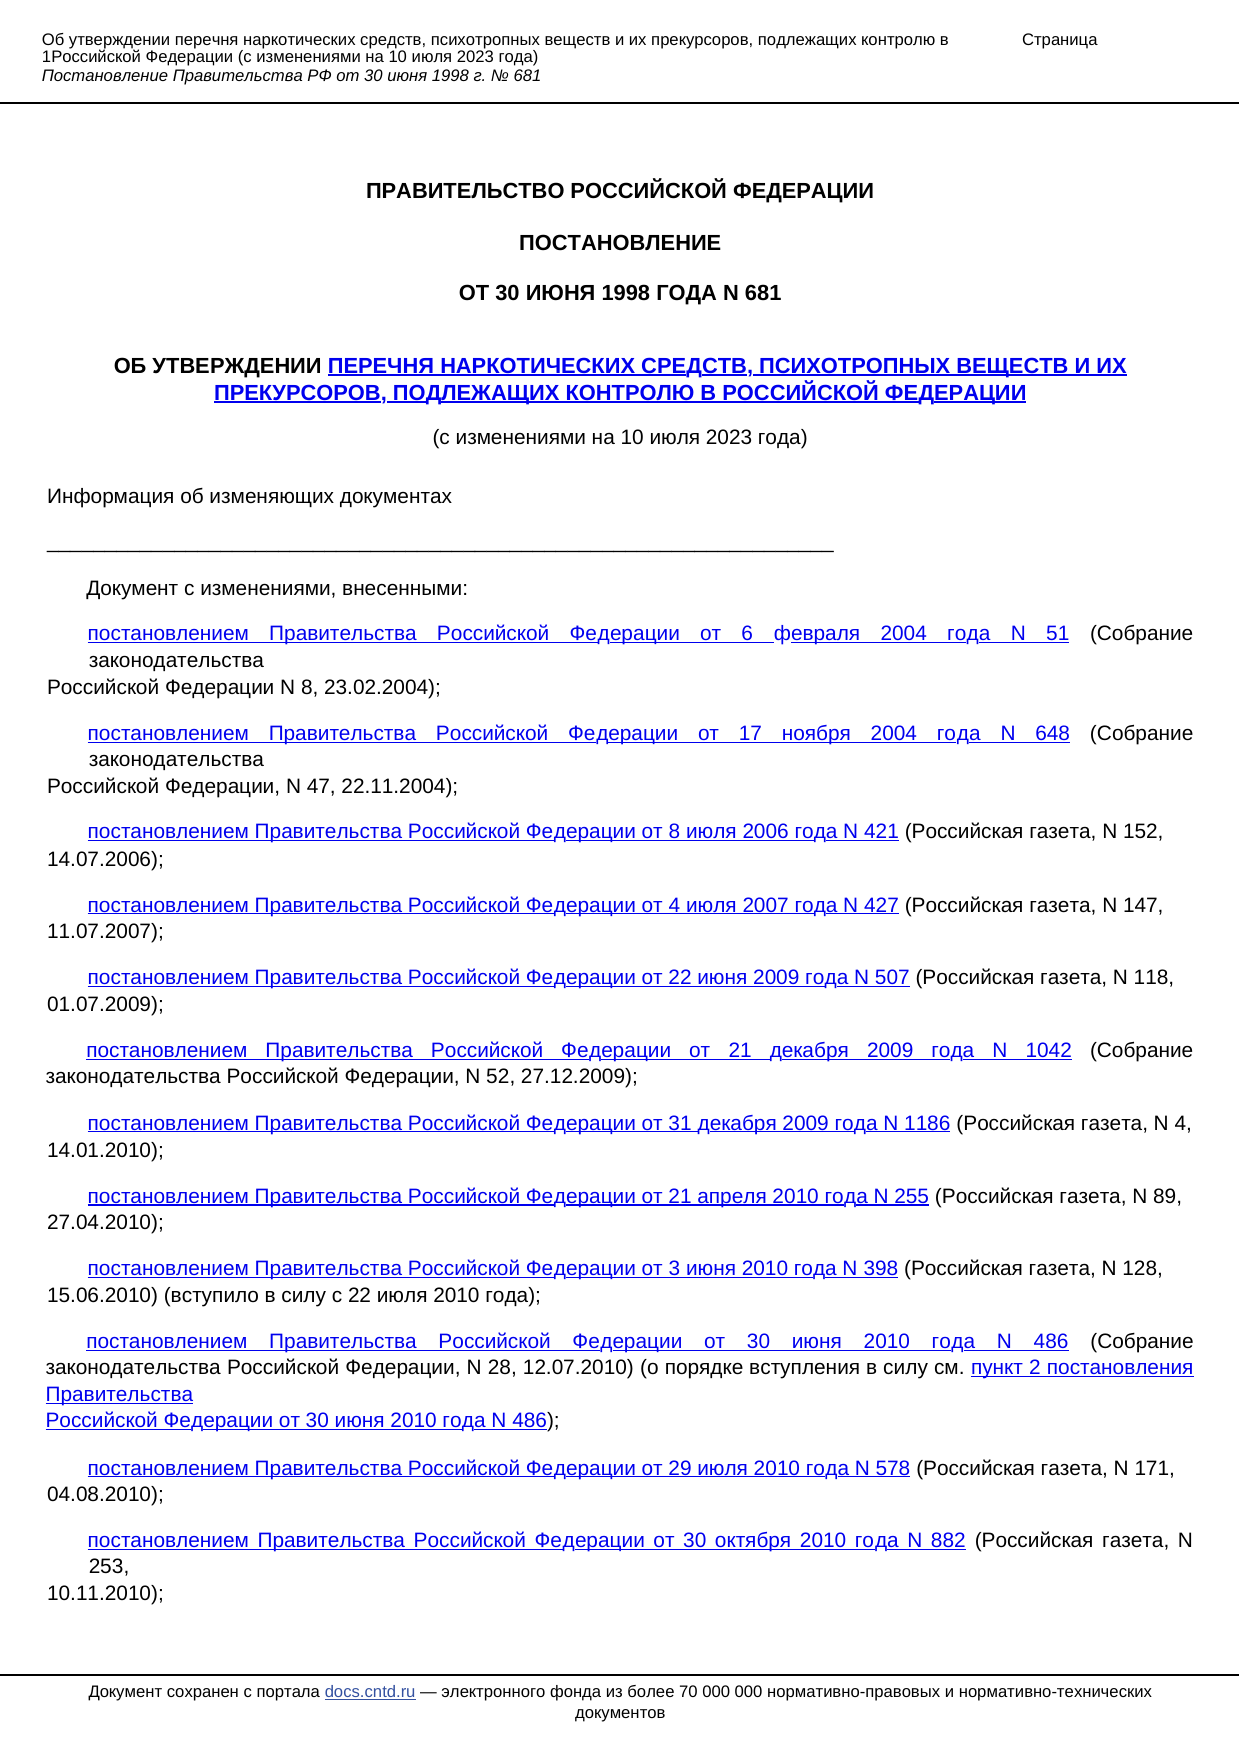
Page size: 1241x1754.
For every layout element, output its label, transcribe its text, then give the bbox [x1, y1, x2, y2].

text постановлением Правительства Российской Федерации от 4 июля 2007 года N 427 (Российская газета, N 147, [87, 892, 1193, 916]
text постановлением Правительства Российской Федерации от 31 декабря 2009 года N 1186 (Российская газета, N 4, [87, 1110, 1193, 1134]
text 11.07.2007); [47, 919, 1193, 943]
text 10.11.2010); [47, 1580, 1193, 1604]
text Российской Федерации N 8, 23.02.2004); [47, 675, 1193, 699]
text (с изменениями на 10 июля 2023 года) [47, 425, 1193, 449]
text 15.06.2010) (вступило в силу с 22 июля 2010 года); [47, 1283, 1193, 1307]
text ____________________________________________________________________ [47, 529, 1193, 553]
text постановлением Правительства Российской Федерации от 6 февраля 2004 года N 51 (Собрание законодательства [87, 621, 1193, 672]
text постановлением Правительства Российской Федерации от 30 июня 2010 года N 486 (Собрание законодательства Российской Федерации, N 28, 12.07.2010) (о порядке вступления в силу см. пункт 2 постановления Правительства [45, 1329, 1193, 1406]
text Российской Федерации, N 47, 22.11.2004); [47, 773, 1193, 797]
text постановлением Правительства Российской Федерации от 21 декабря 2009 года N 1042 (Собрание законодательства Российской Федерации, N 52, 27.12.2009); [45, 1038, 1193, 1088]
text постановлением Правительства Российской Федерации от 8 июля 2006 года N 421 (Российская газета, N 152, [87, 819, 1193, 843]
text ПОСТАНОВЛЕНИЕ [47, 230, 1193, 255]
text постановлением Правительства Российской Федерации от 29 июля 2010 года N 578 (Российская газета, N 171, [87, 1455, 1193, 1479]
text постановлением Правительства Российской Федерации от 22 июня 2009 года N 507 (Российская газета, N 118, [87, 965, 1193, 989]
text ОБ УТВЕРЖДЕНИИ ПЕРЕЧНЯ НАРКОТИЧЕСКИХ СРЕДСТВ, ПСИХОТРОПНЫХ ВЕЩЕСТВ И ИХ [47, 352, 1193, 378]
text Информация об изменяющих документах [47, 483, 1193, 507]
text Документ с изменениями, внесенными: [86, 575, 1193, 599]
text 14.01.2010); [47, 1137, 1193, 1161]
text постановлением Правительства Российской Федерации от 21 апреля 2010 года N 255 (Российская газета, N 89, [87, 1183, 1193, 1207]
text 04.08.2010); [47, 1482, 1193, 1506]
text 27.04.2010); [47, 1210, 1193, 1234]
text постановлением Правительства Российской Федерации от 17 ноября 2004 года N 648 (Собрание законодательства [87, 721, 1193, 771]
subtitle ОТ 30 ИЮНЯ 1998 ГОДА N 681 [47, 279, 1193, 304]
text ПРЕКУРСОРОВ, ПОДЛЕЖАЩИХ КОНТРОЛЮ В РОССИЙСКОЙ ФЕДЕРАЦИИ [47, 380, 1193, 405]
text постановлением Правительства Российской Федерации от 3 июня 2010 года N 398 (Российская газета, N 128, [87, 1256, 1193, 1280]
text 01.07.2009); [47, 992, 1193, 1016]
text 14.07.2006); [47, 847, 1193, 871]
text постановлением Правительства Российской Федерации от 30 октября 2010 года N 882 (Российская газета, N 253, [87, 1528, 1193, 1578]
text ПРАВИТЕЛЬСТВО РОССИЙСКОЙ ФЕДЕРАЦИИ [47, 178, 1193, 204]
text Российской Федерации от 30 июня 2010 года N 486); [45, 1408, 1193, 1432]
